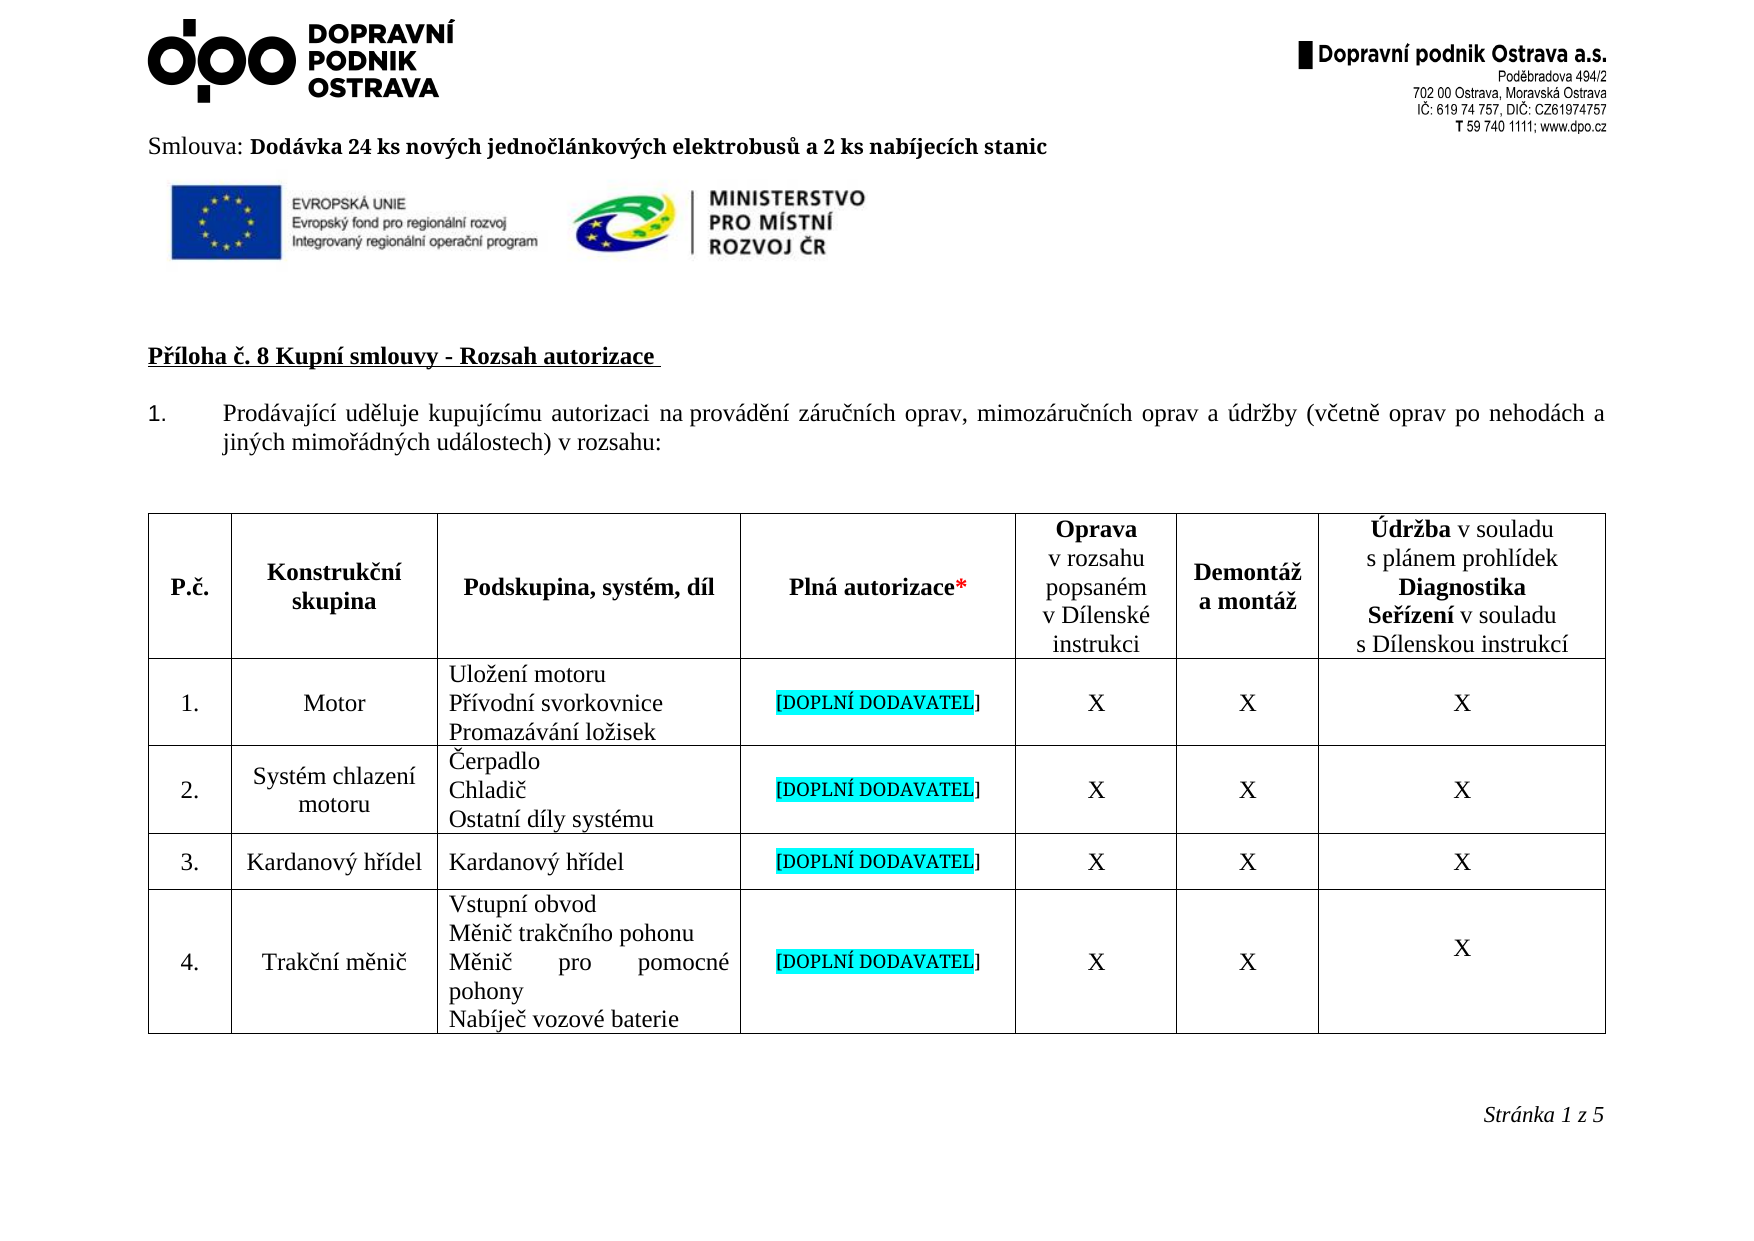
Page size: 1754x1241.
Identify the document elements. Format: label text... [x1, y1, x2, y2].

list Prodávající uděluje kupujícímu autorizaci na provádění záručních oprav, mimozáručních oprav a údržby (včetně oprav po nehodách a jiných mimořádných událostech) v rozsahu: [148, 398, 1606, 456]
table_cell X [1016, 834, 1176, 888]
table_cell [DOPLNÍ DODAVATEL] [741, 890, 1015, 1033]
picture [1298, 41, 1607, 134]
table_cell [DOPLNÍ DODAVATEL] [741, 659, 1015, 745]
picture [147, 160, 888, 284]
text Příloha č. 8 Kupní smlouvy - Rozsah autorizace [148, 341, 1606, 369]
table_cell 1. [149, 659, 231, 745]
table_cell Uložení motoru Přívodní svorkovnice Promazávání ložisek [438, 659, 740, 745]
table_cell 4. [149, 890, 231, 1033]
table_cell Systém chlazení motoru [232, 746, 437, 833]
picture [147, 19, 456, 103]
table_cell Vstupní obvod Měnič trakčního pohonu Měnič pro pomocné pohony Nabíječ vozové baterie [438, 890, 740, 1033]
table_header Demontáž a montáž [1177, 514, 1318, 658]
table_header P.č. [149, 514, 231, 658]
table_cell X [1177, 746, 1318, 833]
table_cell Motor [232, 659, 437, 745]
table_cell Kardanový hřídel [232, 834, 437, 888]
table_cell X [1319, 834, 1605, 888]
table_cell [DOPLNÍ DODAVATEL] [741, 834, 1015, 888]
table_cell X [1319, 746, 1605, 833]
table_cell Trakční měnič [232, 890, 437, 1033]
table_header Podskupina, systém, díl [438, 514, 740, 658]
table_cell X [1177, 659, 1318, 745]
table_header Konstrukční skupina [232, 514, 437, 658]
table_header Plná autorizace* [741, 514, 1015, 658]
table_cell 3. [149, 834, 231, 888]
table_cell Čerpadlo Chladič Ostatní díly systému [438, 746, 740, 833]
table_cell X [1016, 746, 1176, 833]
table_cell Kardanový hřídel [438, 834, 740, 888]
table_cell 2. [149, 746, 231, 833]
table_cell X [1177, 834, 1318, 888]
table_cell X [1319, 659, 1605, 745]
table_cell [DOPLNÍ DODAVATEL] [741, 746, 1015, 833]
table_cell X [1016, 890, 1176, 1033]
table_cell X [1177, 890, 1318, 1033]
table_header Oprava v rozsahu popsaném v Dílenské instrukci [1016, 514, 1176, 658]
table_cell X [1319, 890, 1605, 1033]
table_header Údržba v souladu s plánem prohlídek Diagnostika Seřízení v souladu s Dílenskou instrukcí [1319, 514, 1605, 658]
table_cell X [1016, 659, 1176, 745]
